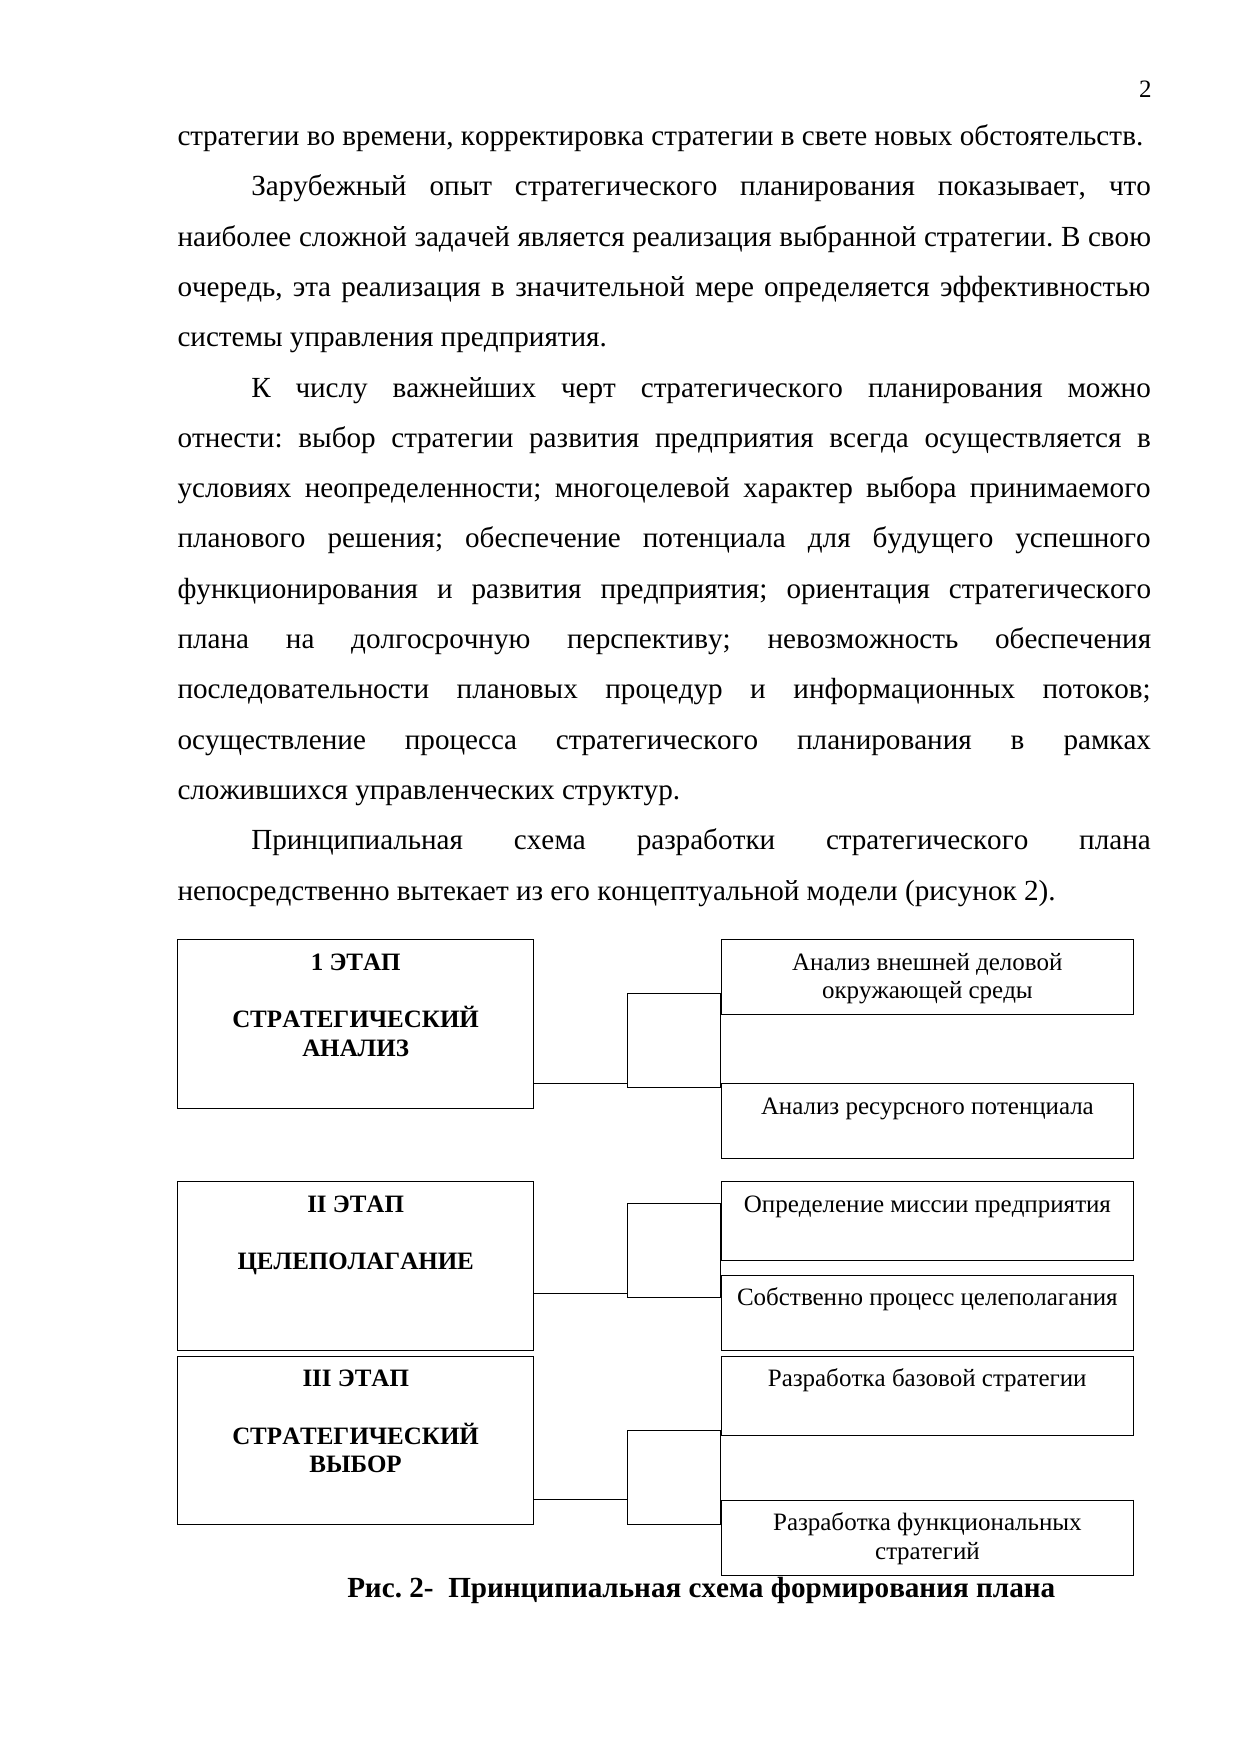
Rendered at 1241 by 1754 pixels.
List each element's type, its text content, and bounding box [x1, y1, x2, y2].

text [177, 118, 1152, 152]
text Принципиальная схема разработки стратегического плана непосредственно вытекает из его концептуальной модели (рисунок 2). [177, 822, 1152, 906]
text Зарубежный опыт стратегического планирования показывает, что наиболее сложной задачей является реализация выбранной стратегии. В свою очередь, эта реализация в значительной мере определяется эффективностью системы управления предприятия. [177, 168, 1152, 353]
text Рис. 2- Принципиальная схема формирования плана [177, 1570, 1152, 1603]
text К числу важнейших черт стратегического планирования можно отнести: выбор стратегии развития предприятия всегда осуществляется в условиях неопределенности; многоцелевой характер выбора принимаемого планового решения; обеспечение потенциала для будущего успешного функционирования и развития предприятия; ориентация стратегического плана на долгосрочную перспективу; невозможность обеспечения последовательности плановых процедур и информационных потоков; осуществление процесса стратегического планирования в рамках сложившихся управленческих структур. [177, 370, 1152, 806]
